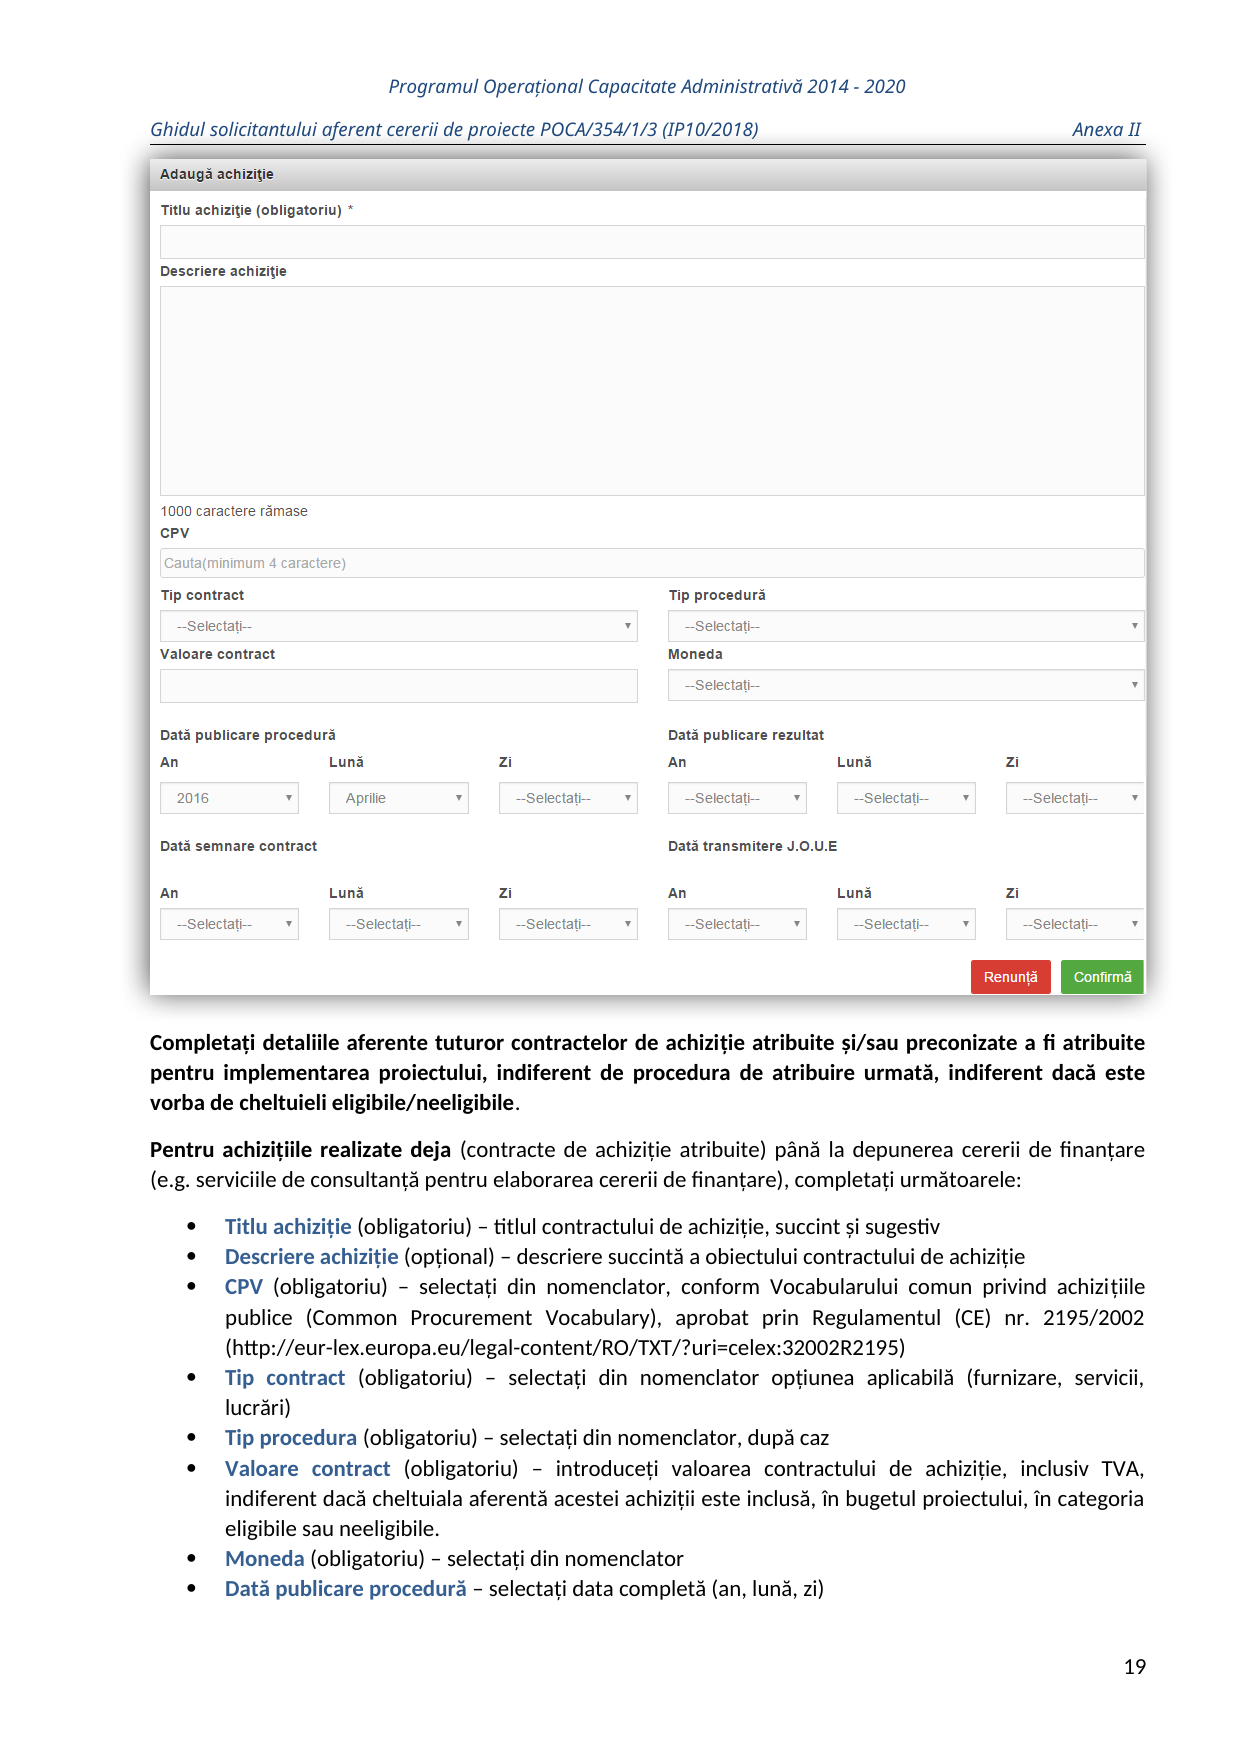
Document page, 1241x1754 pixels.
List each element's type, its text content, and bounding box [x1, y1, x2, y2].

list Dată publicare procedură – selectați data completă (an, lună, zi) [187, 1574, 1146, 1602]
list CPV (obligatoriu) – selectați din nomenclator, conform Vocabularului comun privind achiziţiile publice (Common Procurement Vocabulary), aprobat prin Regulamentul (CE) nr. 2195/2002 (http://eur-lex.europa.eu/legal-content/RO/TXT/?uri=celex:32002R2195) [187, 1272, 1146, 1361]
text Completați detaliile aferente tuturor contractelor de achiziţie atribuite şi/sau preconizate a fi atribuite pentru implementarea proiectului, indiferent de procedura de atribuire urmată, indiferent dacă este vorba de cheltuieli eligibile/neeligibile. [150, 1012, 1146, 1116]
list Moneda (obligatoriu) – selectați din nomenclator [187, 1544, 1146, 1572]
list Tip procedura (obligatoriu) – selectați din nomenclator, după caz [187, 1423, 1146, 1451]
text Pentru achizițiile realizate deja (contracte de achiziție atribuite) până la depunerea cererii de finanțare (e.g. serviciile de consultanță pentru elaborarea cererii de finanțare), completați următoarele: [150, 1135, 1146, 1193]
list Tip contract (obligatoriu) – selectați din nomenclator opțiunea aplicabilă (furnizare, servicii, lucrări) [187, 1363, 1146, 1421]
picture [150, 159, 1147, 995]
list Titlu achiziţie (obligatoriu) – titlul contractului de achiziție, succint și sugestiv [187, 1212, 1146, 1240]
list Descriere achiziţie (opțional) – descriere succintă a obiectului contractului de achiziție [187, 1242, 1146, 1270]
